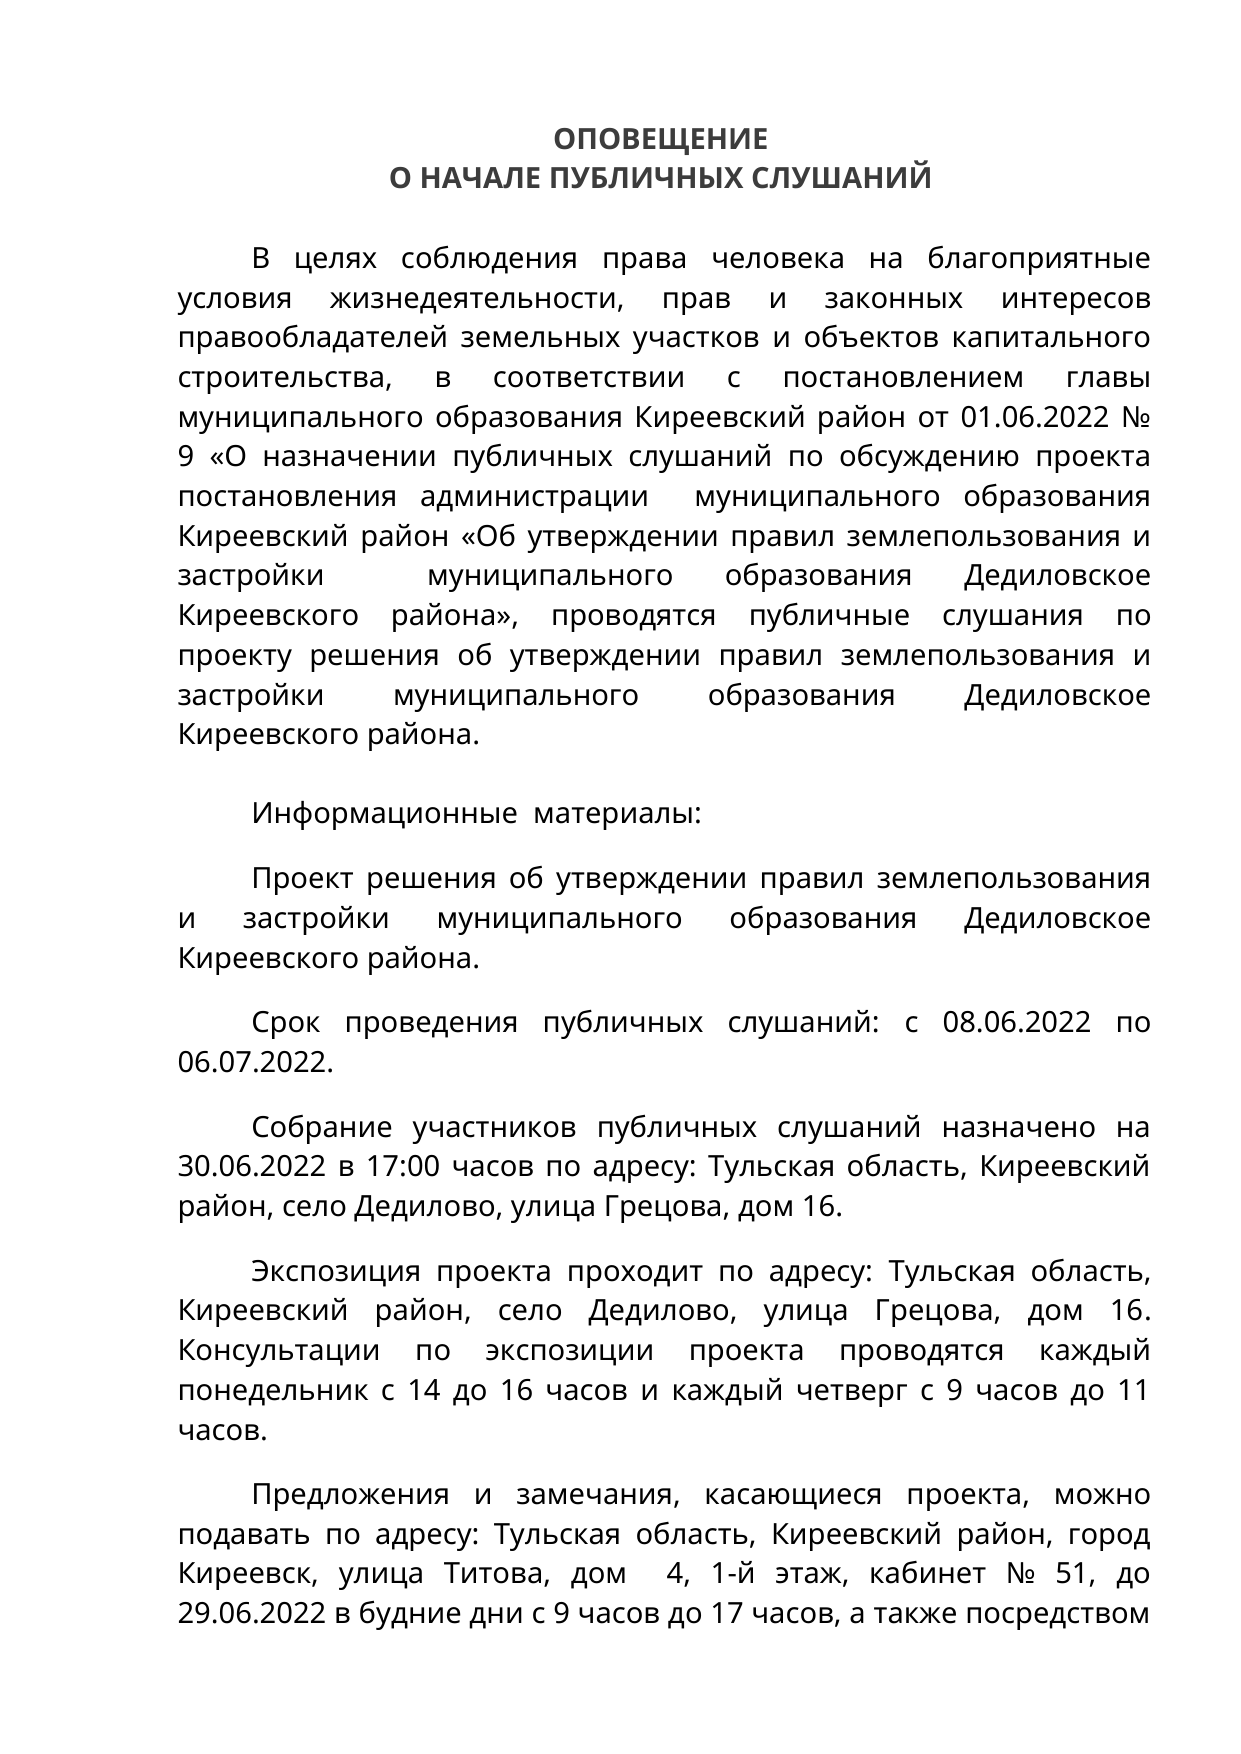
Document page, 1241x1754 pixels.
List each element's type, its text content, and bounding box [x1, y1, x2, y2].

text Собрание участников публичных слушаний назначено на 30.06.2022 в 17:00 часов по адресу: Тульская область, Киреевский район, село Дедилово, улица Грецова, дом 16. [177, 1106, 1152, 1225]
text В целях соблюдения права человека на благоприятные условия жизнедеятельности, прав и законных интересов правообладателей земельных участков и объектов капитального строительства, в соответствии с постановлением главы муниципального образования Киреевский район от 01.06.2022 № 9 «О назначении публичных слушаний по обсуждению проекта постановления администрации муниципального образования Киреевский район «Об утверждении правил землепользования и застройки муниципального образования Дедиловское Киреевского района», проводятся публичные слушания по проекту решения об утверждении правил землепользования и застройки муниципального образования Дедиловское Киреевского района. [177, 237, 1152, 753]
text Проект решения об утверждении правил землепользования и застройки муниципального образования Дедиловское Киреевского района. [177, 857, 1152, 977]
text ОПОВЕЩЕНИЕ О НАЧАЛЕ ПУБЛИЧНЫХ СЛУШАНИЙ [177, 118, 1152, 197]
text Экспозиция проекта проходит по адресу: Тульская область, Киреевский район, село Дедилово, улица Грецова, дом 16. Консультации по экспозиции проекта проводятся каждый понедельник с 14 до 16 часов и каждый четверг с 9 часов до 11 часов. [177, 1250, 1152, 1448]
text Информационные материалы: [177, 793, 1152, 832]
text Срок проведения публичных слушаний: с 08.06.2022 по 06.07.2022. [177, 1002, 1152, 1081]
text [177, 1473, 1152, 1632]
